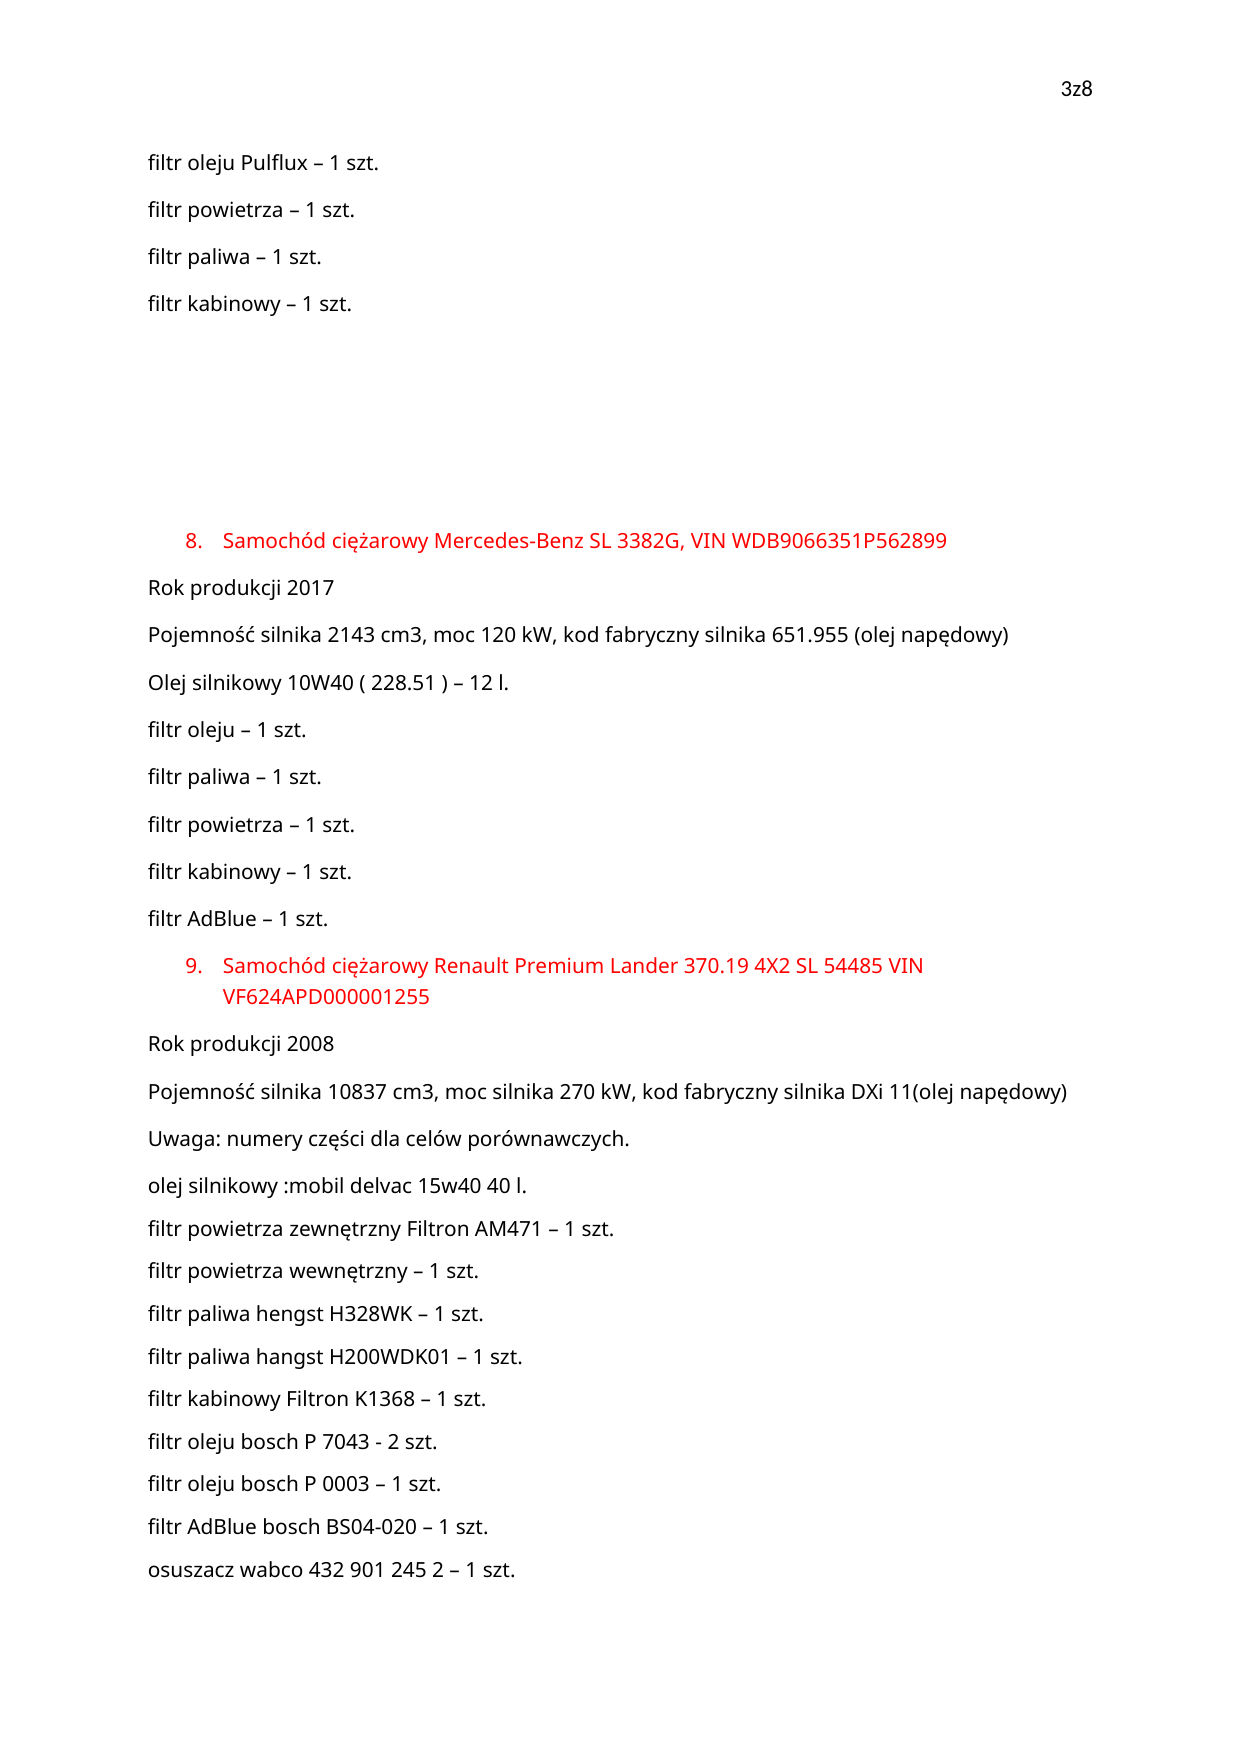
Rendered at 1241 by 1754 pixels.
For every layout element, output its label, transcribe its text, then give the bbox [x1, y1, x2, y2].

text Rok produkcji 2008 [148, 1029, 1093, 1058]
text filtr kabinowy – 1 szt. [148, 289, 1093, 318]
text olej silnikowy :mobil delvac 15w40 40 l. [148, 1171, 1093, 1200]
text filtr powietrza wewnętrzny – 1 szt. [148, 1257, 1093, 1285]
text filtr oleju bosch P 0003 – 1 szt. [148, 1469, 1093, 1498]
text filtr AdBlue bosch BS04-020 – 1 szt. [148, 1512, 1093, 1541]
list Samochód ciężarowy Mercedes-Benz SL 3382G, VIN WDB9066351P562899 [185, 526, 1093, 554]
text Pojemność silnika 2143 cm3, moc 120 kW, kod fabryczny silnika 651.955 (olej napędowy) [148, 621, 1093, 649]
list Samochód ciężarowy Renault Premium Lander 370.19 4X2 SL 54485 VIN VF624APD000001255 [185, 952, 1093, 1011]
text filtr kabinowy Filtron K1368 – 1 szt. [148, 1384, 1093, 1413]
text filtr paliwa hengst H328WK – 1 szt. [148, 1299, 1093, 1328]
text filtr AdBlue – 1 szt. [148, 904, 1093, 933]
text filtr kabinowy – 1 szt. [148, 857, 1093, 885]
text filtr oleju bosch P 7043 - 2 szt. [148, 1427, 1093, 1455]
text filtr paliwa hangst H200WDK01 – 1 szt. [148, 1342, 1093, 1370]
text filtr powietrza – 1 szt. [148, 195, 1093, 223]
text filtr paliwa – 1 szt. [148, 762, 1093, 791]
text filtr oleju Pulflux – 1 szt. [148, 148, 1093, 176]
text filtr oleju – 1 szt. [148, 715, 1093, 743]
text filtr powietrza – 1 szt. [148, 810, 1093, 838]
text filtr paliwa – 1 szt. [148, 242, 1093, 271]
text Pojemność silnika 10837 cm3, moc silnika 270 kW, kod fabryczny silnika DXi 11(olej napędowy) [148, 1077, 1093, 1105]
text Uwaga: numery części dla celów porównawczych. [148, 1124, 1093, 1152]
text Rok produkcji 2017 [148, 573, 1093, 602]
text filtr powietrza zewnętrzny Filtron AM471 – 1 szt. [148, 1214, 1093, 1242]
text Olej silnikowy 10W40 ( 228.51 ) – 12 l. [148, 668, 1093, 696]
text osuszacz wabco 432 901 245 2 – 1 szt. [148, 1555, 1093, 1583]
